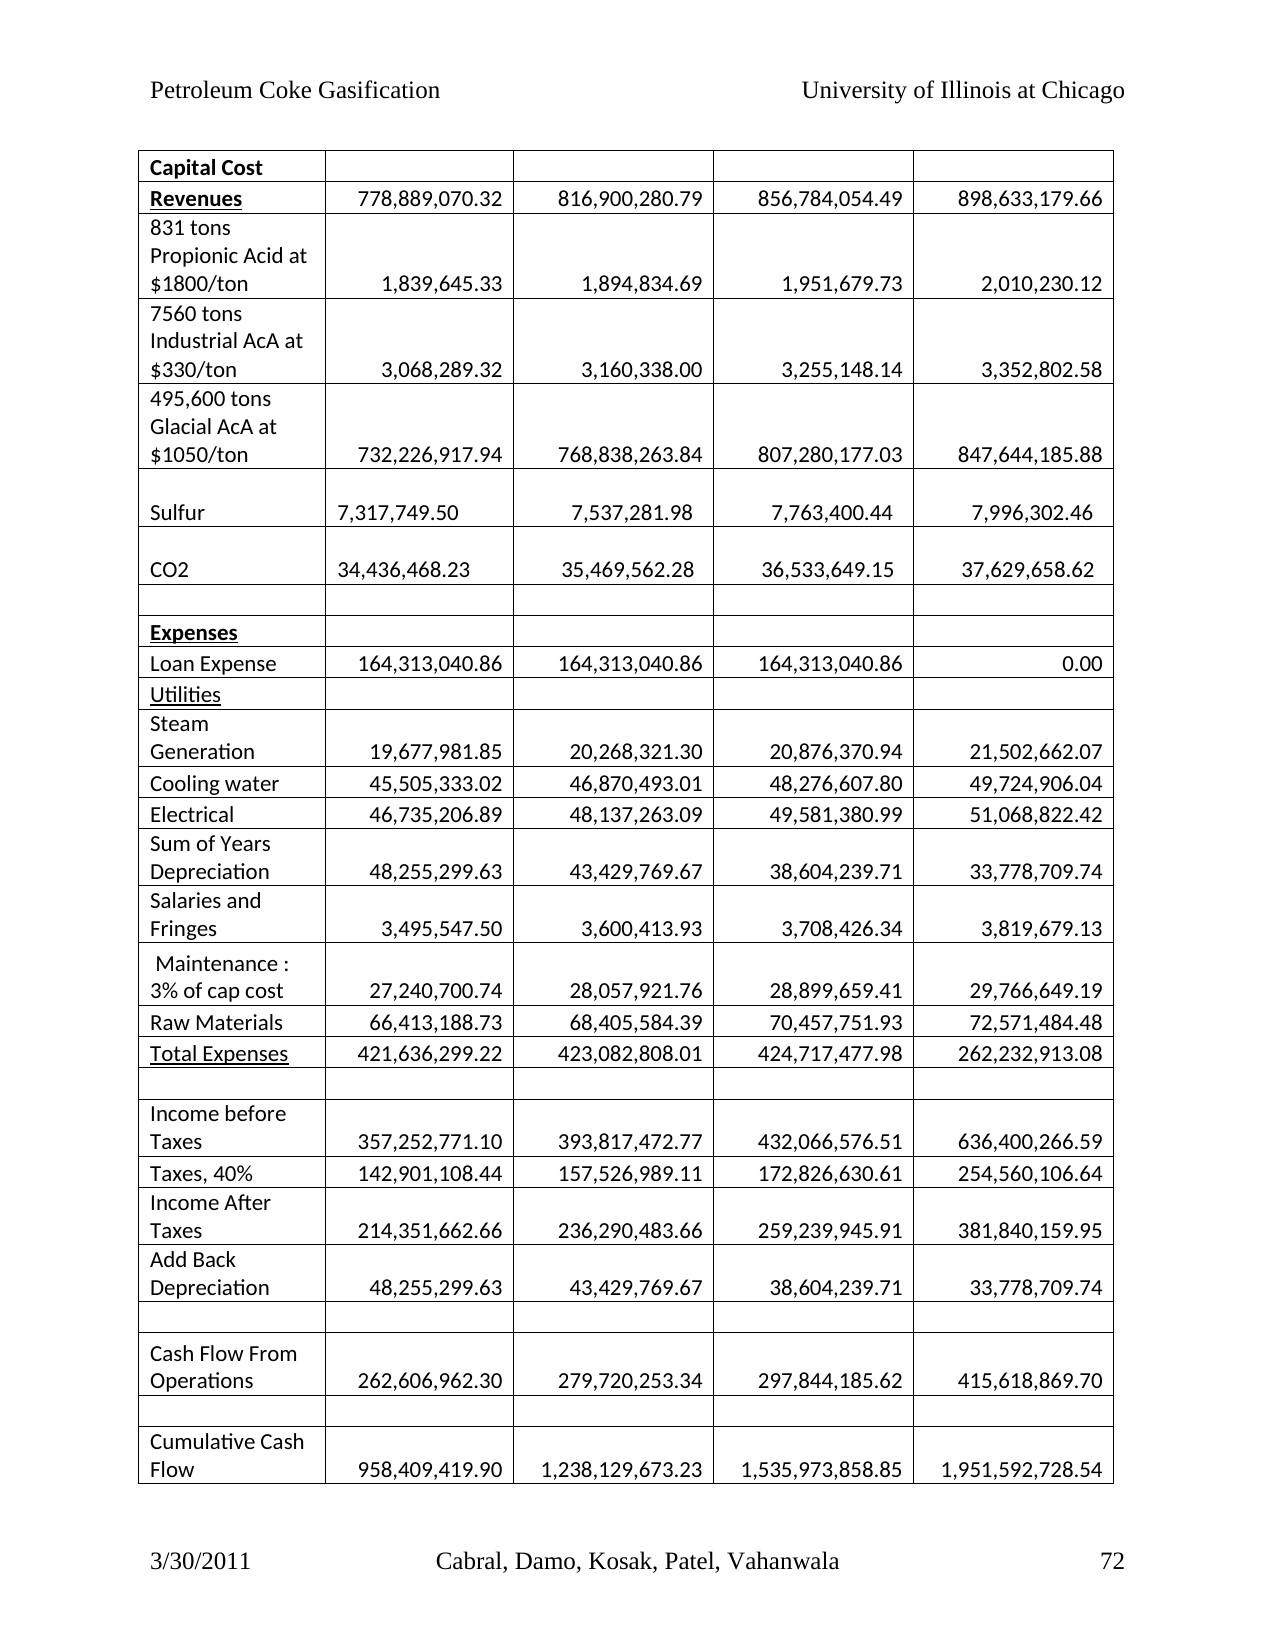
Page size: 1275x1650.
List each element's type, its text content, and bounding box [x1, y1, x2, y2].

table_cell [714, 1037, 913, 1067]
table_cell Loan Expense [139, 647, 325, 677]
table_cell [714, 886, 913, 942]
table_cell [514, 585, 713, 615]
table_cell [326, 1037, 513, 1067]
table_cell [139, 585, 325, 615]
table_cell 3,160,338.00 [514, 299, 713, 383]
table_cell 48,276,607.80 [714, 767, 913, 797]
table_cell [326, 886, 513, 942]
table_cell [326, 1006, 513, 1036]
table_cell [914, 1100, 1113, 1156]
table_cell 34,436,468.23 [326, 527, 513, 583]
table_cell 495,600 tons Glacial AcA at $1050/ton [139, 384, 325, 468]
table_cell 7,763,400.44 [714, 469, 913, 526]
table_cell [914, 585, 1113, 615]
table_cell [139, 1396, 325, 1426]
table_cell [514, 616, 713, 646]
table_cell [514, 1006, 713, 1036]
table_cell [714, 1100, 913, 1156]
table_cell Sulfur [139, 469, 325, 526]
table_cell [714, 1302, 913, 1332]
table_cell 36,533,649.15 [714, 527, 913, 583]
table_cell [326, 151, 513, 181]
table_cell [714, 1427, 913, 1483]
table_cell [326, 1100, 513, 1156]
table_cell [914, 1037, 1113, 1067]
table_cell Steam Generation [139, 710, 325, 766]
table_cell 7,537,281.98 [514, 469, 713, 526]
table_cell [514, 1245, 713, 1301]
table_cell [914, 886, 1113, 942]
table_cell Expenses [139, 616, 325, 646]
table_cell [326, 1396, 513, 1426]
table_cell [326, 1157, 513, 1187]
table_cell 1,894,834.69 [514, 214, 713, 298]
table_cell 807,280,177.03 [714, 384, 913, 468]
table_cell [714, 585, 913, 615]
table_cell 37,629,658.62 [914, 527, 1113, 583]
table_cell Cooling water [139, 767, 325, 797]
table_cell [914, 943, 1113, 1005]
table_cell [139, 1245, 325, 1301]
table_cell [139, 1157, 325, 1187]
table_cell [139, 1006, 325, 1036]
table_cell [514, 678, 713, 708]
table_cell 21,502,662.07 [914, 710, 1113, 766]
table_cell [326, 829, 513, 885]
table_cell 7560 tons Industrial AcA at $330/ton [139, 299, 325, 383]
table_cell Revenues [139, 182, 325, 212]
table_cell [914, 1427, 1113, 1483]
table_cell 7,317,749.50 [326, 469, 513, 526]
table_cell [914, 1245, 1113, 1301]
table_cell [914, 151, 1113, 181]
table_cell [714, 678, 913, 708]
table_cell [714, 616, 913, 646]
table_cell [326, 585, 513, 615]
table_cell [914, 616, 1113, 646]
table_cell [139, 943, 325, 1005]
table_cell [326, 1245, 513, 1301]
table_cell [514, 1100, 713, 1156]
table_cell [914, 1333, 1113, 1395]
table_cell 7,996,302.46 [914, 469, 1113, 526]
table_cell [514, 151, 713, 181]
table_cell 847,644,185.88 [914, 384, 1113, 468]
table_cell 2,010,230.12 [914, 214, 1113, 298]
table_cell 19,677,981.85 [326, 710, 513, 766]
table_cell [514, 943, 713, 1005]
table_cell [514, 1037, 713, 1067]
table_cell 816,900,280.79 [514, 182, 713, 212]
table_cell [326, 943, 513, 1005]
table_cell [326, 616, 513, 646]
table_cell 3,255,148.14 [714, 299, 913, 383]
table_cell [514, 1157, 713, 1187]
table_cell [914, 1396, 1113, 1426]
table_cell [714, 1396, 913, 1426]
table_cell 164,313,040.86 [514, 647, 713, 677]
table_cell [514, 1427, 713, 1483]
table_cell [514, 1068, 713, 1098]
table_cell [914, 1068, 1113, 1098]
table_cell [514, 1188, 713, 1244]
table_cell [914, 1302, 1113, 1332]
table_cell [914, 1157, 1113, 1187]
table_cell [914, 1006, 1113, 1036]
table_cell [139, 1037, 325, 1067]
table_cell 45,505,333.02 [326, 767, 513, 797]
table_cell 49,724,906.04 [914, 767, 1113, 797]
table_cell 20,268,321.30 [514, 710, 713, 766]
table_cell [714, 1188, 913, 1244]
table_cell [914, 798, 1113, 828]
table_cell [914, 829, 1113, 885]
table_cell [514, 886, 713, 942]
table_cell 856,784,054.49 [714, 182, 913, 212]
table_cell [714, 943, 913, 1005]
table_cell 1,951,679.73 [714, 214, 913, 298]
table_cell 35,469,562.28 [514, 527, 713, 583]
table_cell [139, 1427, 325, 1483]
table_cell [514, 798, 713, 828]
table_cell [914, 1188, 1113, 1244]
table_cell Capital Cost [139, 151, 325, 181]
table_cell [914, 678, 1113, 708]
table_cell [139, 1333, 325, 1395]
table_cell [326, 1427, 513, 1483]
table_cell [714, 151, 913, 181]
table_cell 831 tons Propionic Acid at $1800/ton [139, 214, 325, 298]
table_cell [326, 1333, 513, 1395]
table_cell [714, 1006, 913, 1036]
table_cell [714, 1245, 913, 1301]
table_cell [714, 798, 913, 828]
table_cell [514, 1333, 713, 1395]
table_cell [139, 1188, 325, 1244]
table_cell Utilities [139, 678, 325, 708]
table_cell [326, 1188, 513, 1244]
table_cell 164,313,040.86 [326, 647, 513, 677]
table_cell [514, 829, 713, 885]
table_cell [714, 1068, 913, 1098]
table_cell 46,870,493.01 [514, 767, 713, 797]
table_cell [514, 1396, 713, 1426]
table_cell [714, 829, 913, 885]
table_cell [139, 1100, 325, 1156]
table_cell CO2 [139, 527, 325, 583]
table_cell 20,876,370.94 [714, 710, 913, 766]
table_cell 164,313,040.86 [714, 647, 913, 677]
table_cell [326, 678, 513, 708]
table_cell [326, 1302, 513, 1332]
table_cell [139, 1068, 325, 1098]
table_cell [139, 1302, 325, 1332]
table_cell 898,633,179.66 [914, 182, 1113, 212]
table_cell 778,889,070.32 [326, 182, 513, 212]
table_cell 1,839,645.33 [326, 214, 513, 298]
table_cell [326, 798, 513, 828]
table_cell 3,068,289.32 [326, 299, 513, 383]
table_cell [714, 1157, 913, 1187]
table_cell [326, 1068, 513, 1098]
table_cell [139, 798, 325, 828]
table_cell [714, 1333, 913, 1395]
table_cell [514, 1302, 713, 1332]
table_cell 768,838,263.84 [514, 384, 713, 468]
table_cell 3,352,802.58 [914, 299, 1113, 383]
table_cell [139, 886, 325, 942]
table_cell 732,226,917.94 [326, 384, 513, 468]
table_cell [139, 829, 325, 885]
table_cell 0.00 [914, 647, 1113, 677]
